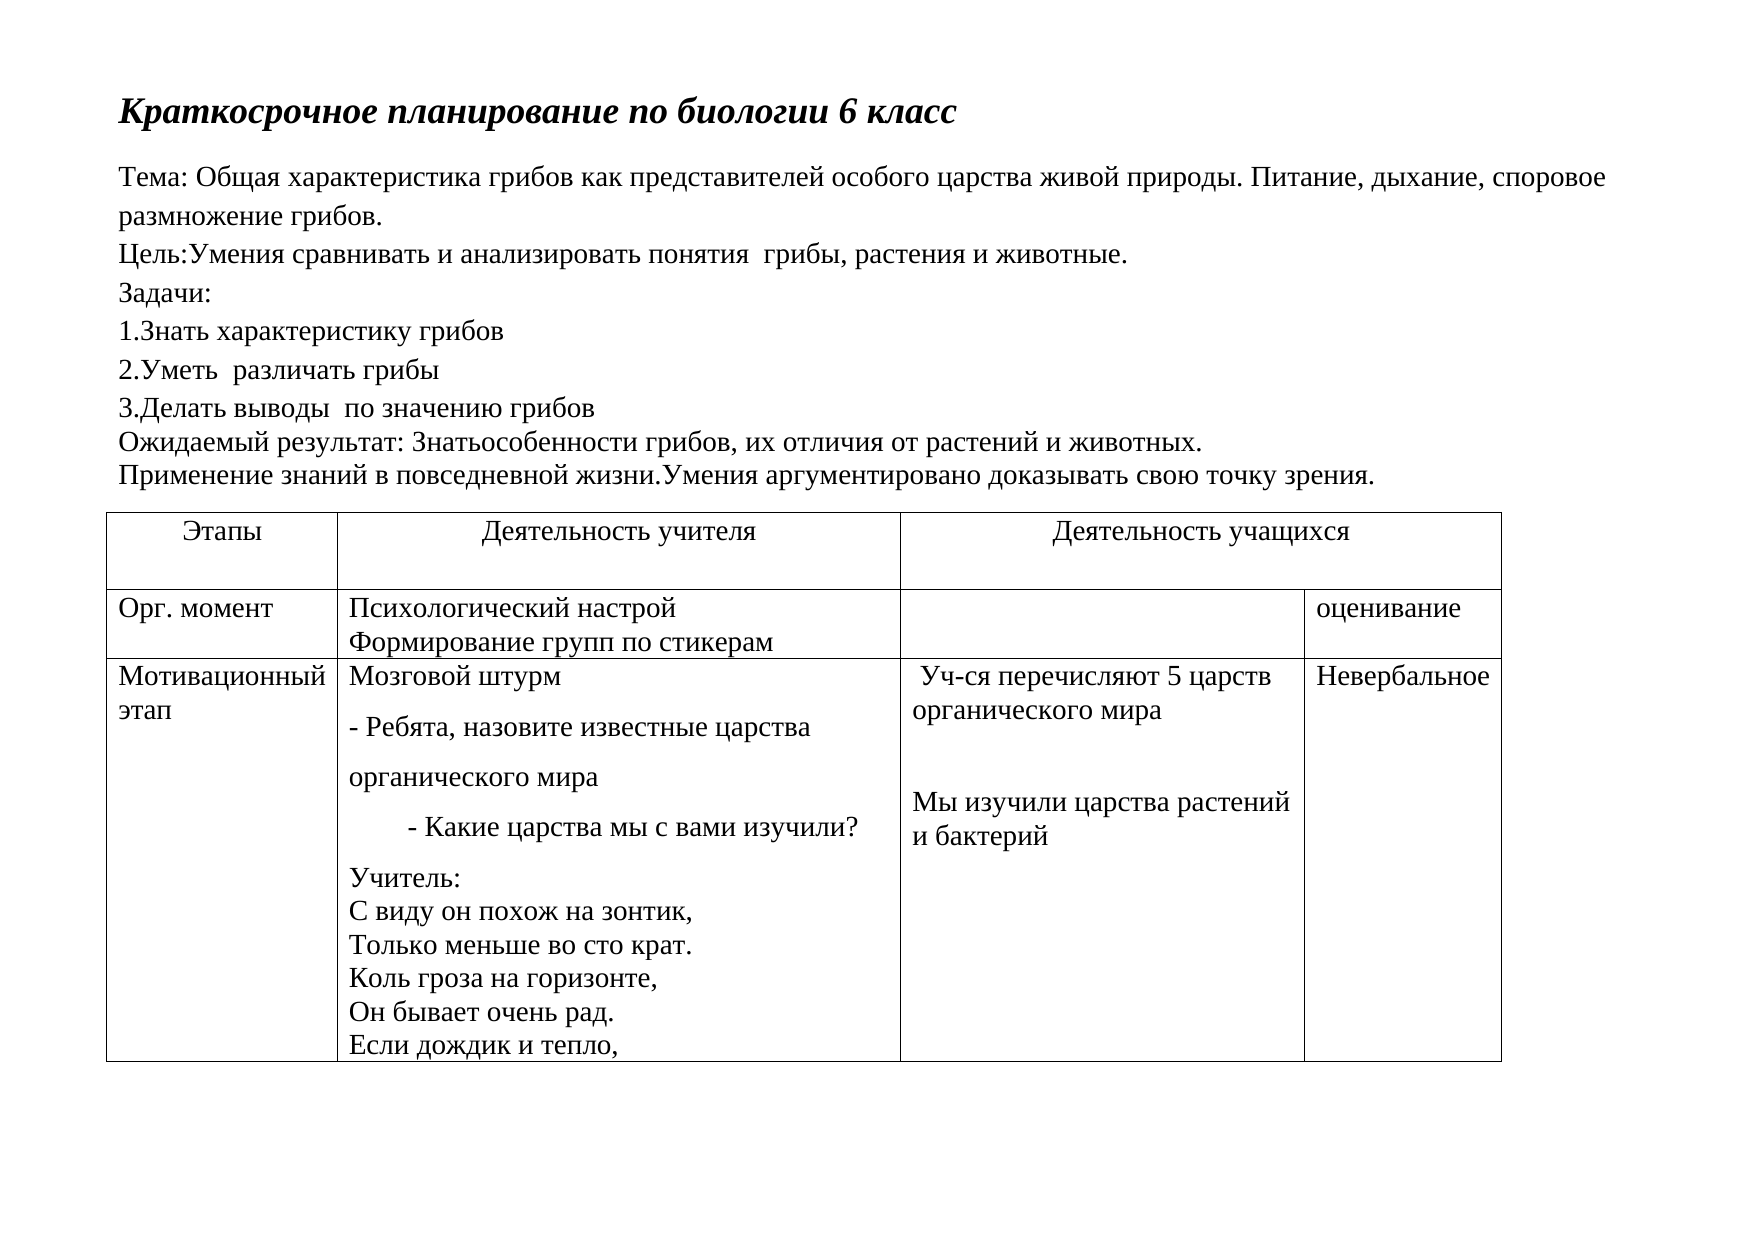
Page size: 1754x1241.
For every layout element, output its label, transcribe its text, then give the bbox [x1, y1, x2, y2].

table_cell Мотивационный этап [107, 659, 337, 1061]
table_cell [338, 659, 900, 1061]
text Задачи: [118, 275, 1636, 308]
table_cell [901, 590, 1304, 657]
table_cell Невербальное [1305, 659, 1501, 1061]
text 3.Делать выводы по значению грибов Ожидаемый результат: Знатьособенности грибов, их отличия от растений и животных. [118, 390, 1636, 457]
table_cell Орг. момент [107, 590, 337, 657]
table_cell Психологический настрой Формирование групп по стикерам [338, 590, 900, 657]
text Краткосрочное планирование по биологии 6 класс [118, 89, 1636, 132]
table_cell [901, 659, 1304, 1061]
table_cell оценивание [1305, 590, 1501, 657]
table_header Деятельность учителя [338, 513, 900, 589]
text 2.Уметь различать грибы [118, 352, 1636, 385]
text 1.Знать характеристику грибов [118, 313, 1636, 347]
table_header Этапы [107, 513, 337, 589]
table_header Деятельность учащихся [901, 513, 1501, 589]
text Применение знаний в повседневной жизни.Умения аргументировано доказывать свою точку зрения. [118, 457, 1636, 491]
text Тема: Общая характеристика грибов как представителей особого царства живой природы. Питание, дыхание, споровое размножение грибов. [118, 159, 1636, 231]
text Цель:Умения сравнивать и анализировать понятия грибы, растения и животные. [118, 236, 1636, 270]
